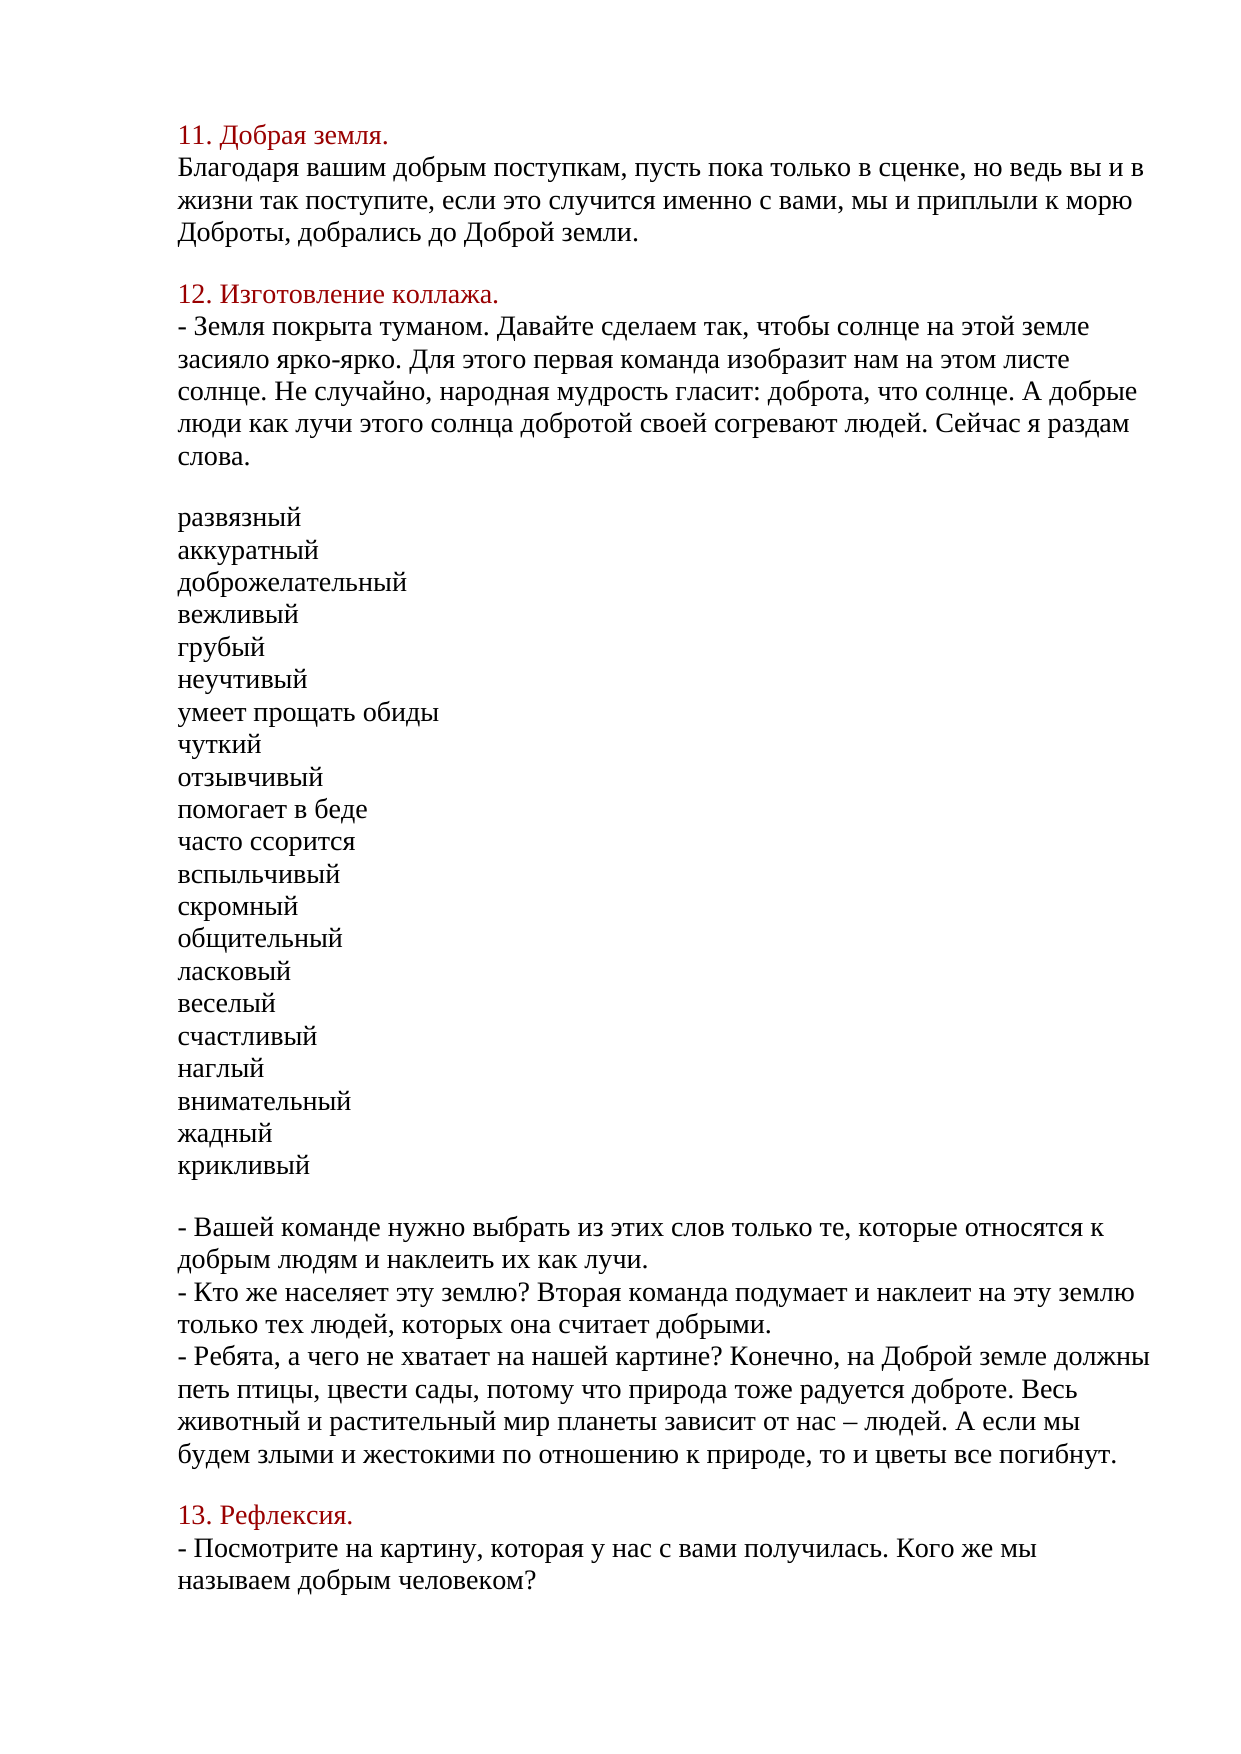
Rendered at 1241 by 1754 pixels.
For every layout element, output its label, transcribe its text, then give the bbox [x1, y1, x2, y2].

text 11. Добрая земля. Благодаря вашим добрым поступкам, пусть пока только в сценке, но ведь вы и в жизни так поступите, если это случится именно с вами, мы и приплыли к морю Доброты, добрались до Доброй земли. [177, 118, 1152, 248]
text развязный аккуратный доброжелательный вежливый грубый неучтивый умеет прощать обиды чуткий отзывчивый помогает в беде часто ссорится вспыльчивый скромный общительный ласковый веселый счастливый наглый внимательный жадный крикливый [177, 500, 1152, 1181]
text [177, 1498, 1152, 1595]
text 12. Изготовление коллажа. - Земля покрыта туманом. Давайте сделаем так, чтобы солнце на этой земле засияло ярко-ярко. Для этого первая команда изобразит нам на этом листе солнце. Не случайно, народная мудрость гласит: доброта, что солнце. А добрые люди как лучи этого солнца добротой своей согревают людей. Сейчас я раздам слова. [177, 277, 1152, 471]
text - Вашей команде нужно выбрать из этих слов только те, которые относятся к добрым людям и наклеить их как лучи. - Кто же населяет эту землю? Вторая команда подумает и наклеит на эту землю только тех людей, которых она считает добрыми. - Ребята, а чего не хватает на нашей картине? Конечно, на Доброй земле должны петь птицы, цвести сады, потому что природа тоже радуется доброте. Весь животный и растительный мир планеты зависит от нас – людей. А если мы будем злыми и жестокими по отношению к природе, то и цветы все погибнут. [177, 1210, 1152, 1469]
